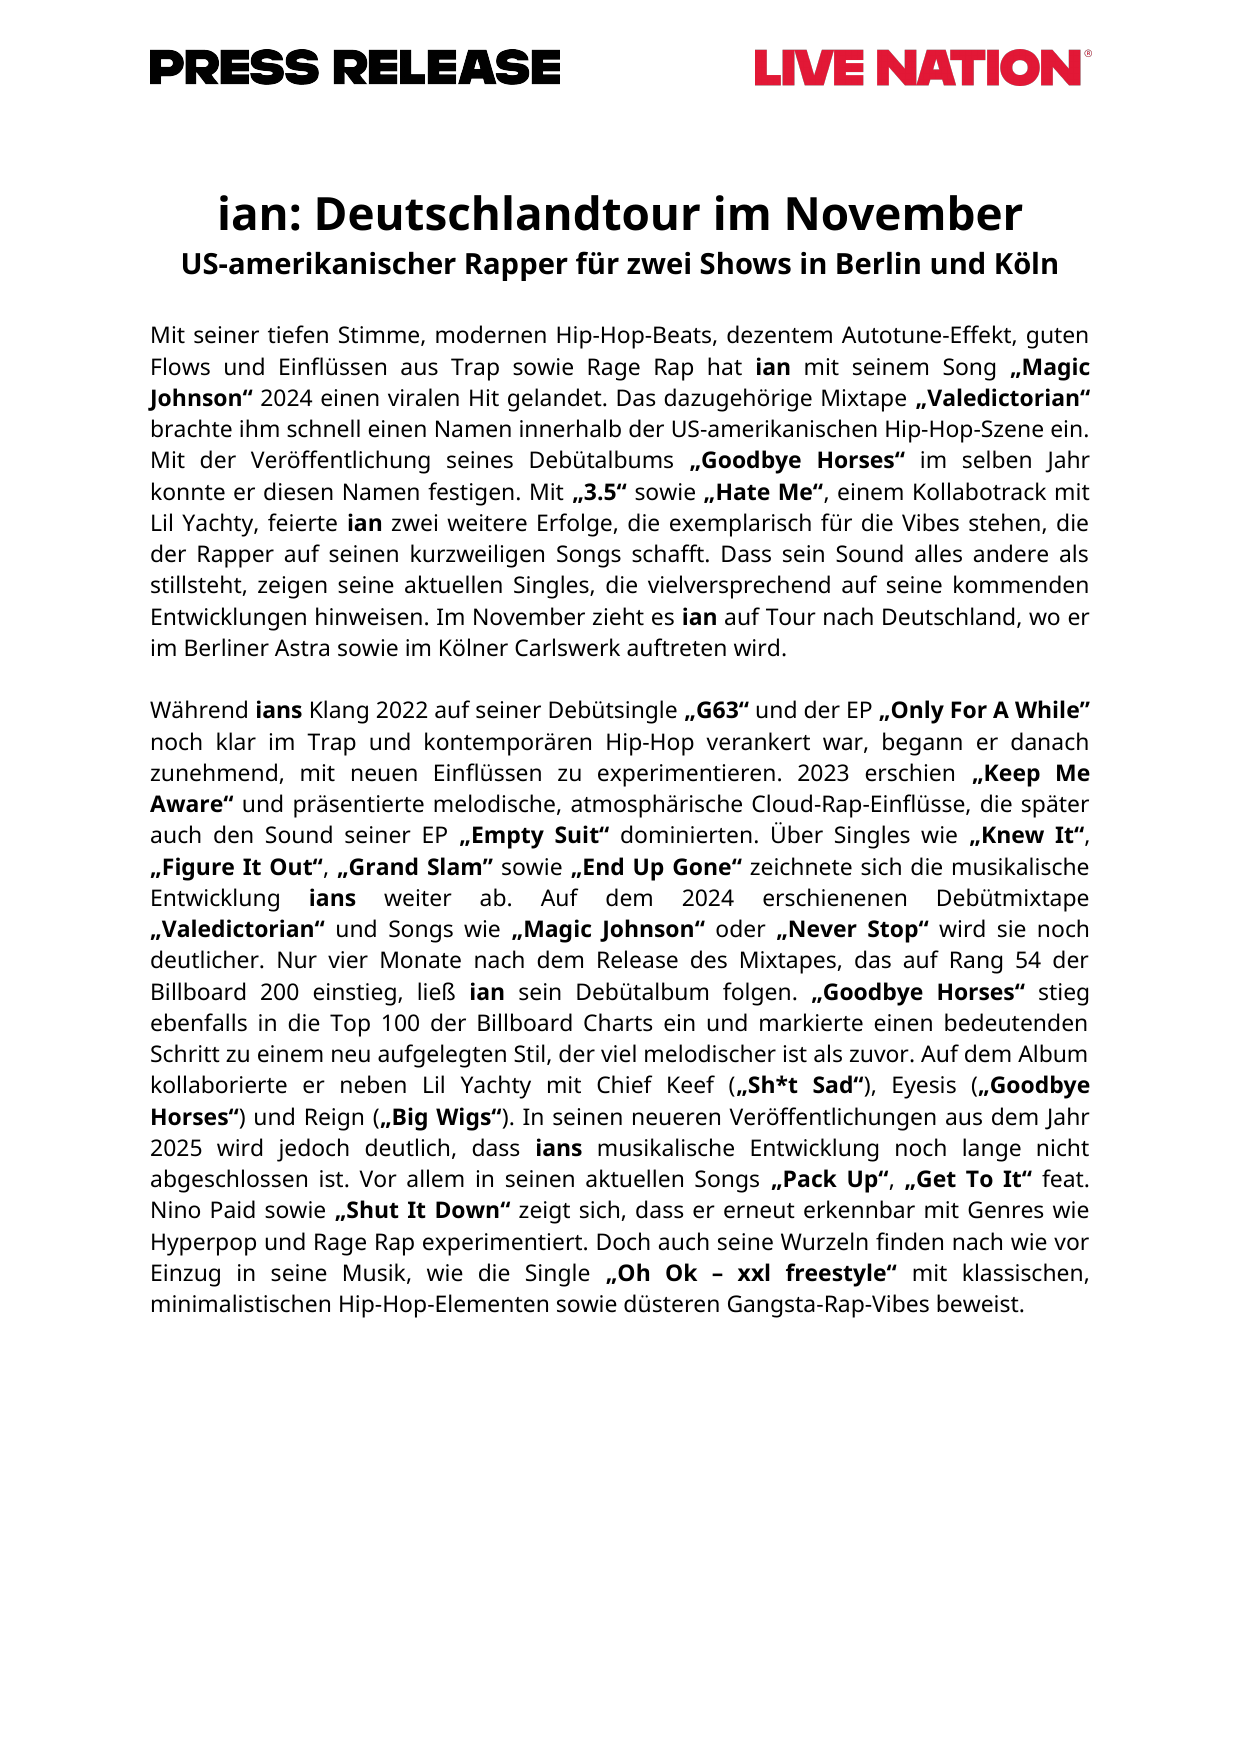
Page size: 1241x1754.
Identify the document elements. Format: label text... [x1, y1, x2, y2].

text Während ians Klang 2022 auf seiner Debütsingle „G63“ und der EP „Only For A While” noch klar im Trap und kontemporären Hip-Hop verankert war, begann er danach zunehmend, mit neuen Einflüssen zu experimentieren. 2023 erschien „Keep Me Aware“ und präsentierte melodische, atmosphärische Cloud-Rap-Einflüsse, die später auch den Sound seiner EP „Empty Suit“ dominierten. Über Singles wie „Knew It“, „Figure It Out“, „Grand Slam” sowie „End Up Gone“ zeichnete sich die musikalische Entwicklung ians weiter ab. Auf dem 2024 erschienenen Debütmixtape „Valedictorian“ und Songs wie „Magic Johnson“ oder „Never Stop“ wird sie noch deutlicher. Nur vier Monate nach dem Release des Mixtapes, das auf Rang 54 der Billboard 200 einstieg, ließ ian sein Debütalbum folgen. „Goodbye Horses“ stieg ebenfalls in die Top 100 der Billboard Charts ein und markierte einen bedeutenden Schritt zu einem neu aufgelegten Stil, der viel melodischer ist als zuvor. Auf dem Album kollaborierte er neben Lil Yachty mit Chief Keef („Sh*t Sad“), Eyesis („Goodbye Horses“) und Reign („Big Wigs“). In seinen neueren Veröffentlichungen aus dem Jahr 2025 wird jedoch deutlich, dass ians musikalische Entwicklung noch lange nicht abgeschlossen ist. Vor allem in seinen aktuellen Songs „Pack Up“, „Get To It“ feat. Nino Paid sowie „Shut It Down“ zeigt sich, dass er erneut erkennbar mit Genres wie Hyperpop und Rage Rap experimentiert. Doch auch seine Wurzeln finden nach wie vor Einzug in seine Musik, wie die Single „Oh Ok – xxl freestyle“ mit klassischen, minimalistischen Hip-Hop-Elementen sowie düsteren Gangsta-Rap-Vibes beweist. [150, 694, 1090, 1319]
picture [150, 49, 560, 85]
text US-amerikanischer Rapper für zwei Shows in Berlin und Köln [150, 244, 1090, 283]
title ian: Deutschlandtour im November [150, 181, 1090, 244]
text Mit seiner tiefen Stimme, modernen Hip-Hop-Beats, dezentem Autotune-Effekt, guten Flows und Einflüssen aus Trap sowie Rage Rap hat ian mit seinem Song „Magic Johnson“ 2024 einen viralen Hit gelandet. Das dazugehörige Mixtape „Valedictorian“ brachte ihm schnell einen Namen innerhalb der US-amerikanischen Hip-Hop-Szene ein. Mit der Veröffentlichung seines Debütalbums „Goodbye Horses“ im selben Jahr konnte er diesen Namen festigen. Mit „3.5“ sowie „Hate Me“, einem Kollabotrack mit Lil Yachty, feierte ian zwei weitere Erfolge, die exemplarisch für die Vibes stehen, die der Rapper auf seinen kurzweiligen Songs schafft. Dass sein Sound alles andere als stillsteht, zeigen seine aktuellen Singles, die vielversprechend auf seine kommenden Entwicklungen hinweisen. Im November zieht es ian auf Tour nach Deutschland, wo er im Berliner Astra sowie im Kölner Carlswerk auftreten wird. [150, 319, 1090, 663]
picture [755, 49, 1092, 86]
